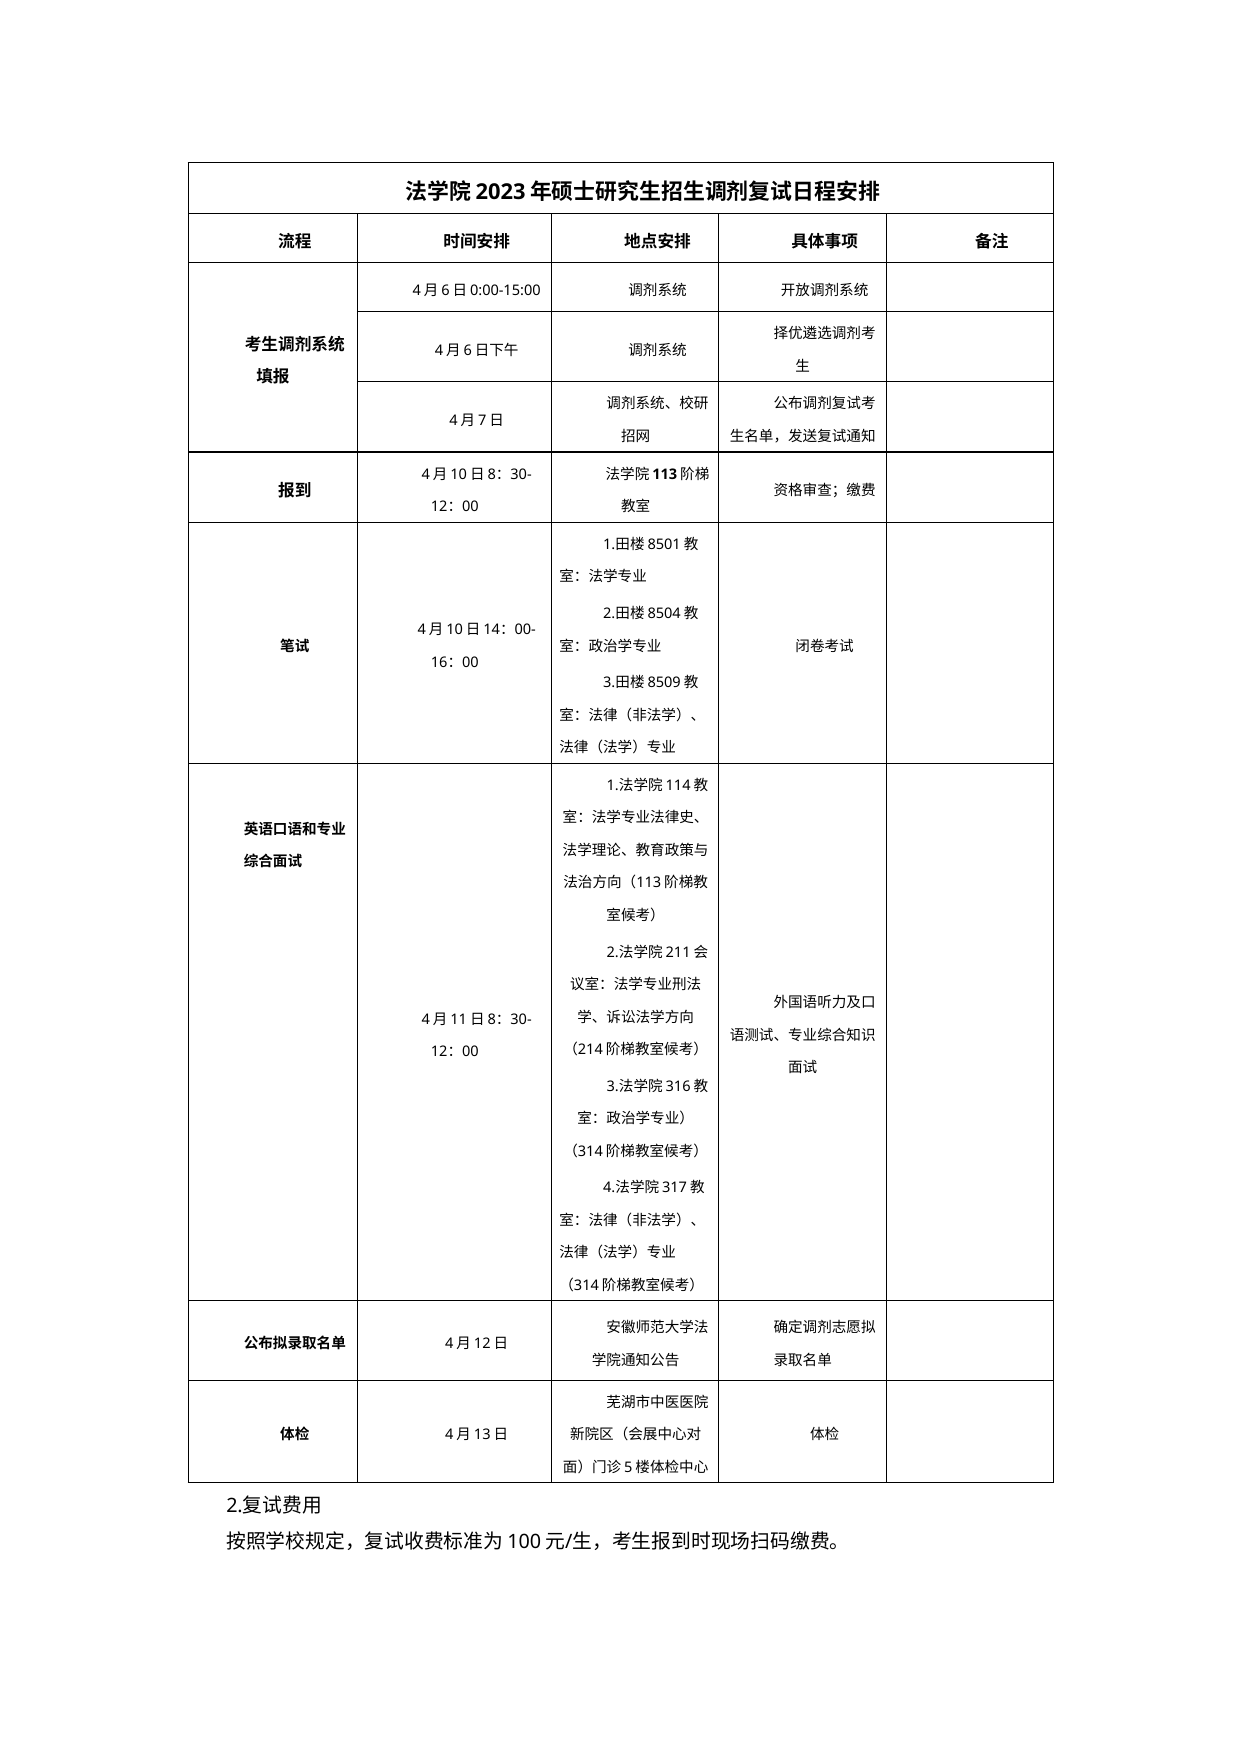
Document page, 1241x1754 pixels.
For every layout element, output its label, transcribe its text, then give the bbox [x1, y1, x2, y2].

table_cell 英语口语和专业综合面试 [189, 764, 357, 921]
table_cell 调剂系统 [552, 312, 718, 381]
table_cell 时间安排 [358, 214, 551, 262]
table_cell [887, 764, 1053, 1300]
table_cell [887, 263, 1053, 311]
table_cell 1.田楼8501教室：法学专业 2.田楼8504教室：政治学专业 3.田楼8509教室：法律（非法学）、法律（法学）专业 [552, 523, 718, 763]
table_cell 调剂系统、校研招网 [552, 382, 718, 451]
table_cell [189, 921, 357, 1300]
table_cell 4月10日14：00-16：00 [358, 523, 551, 763]
table_cell 4月6日0:00-15:00 [358, 263, 551, 311]
table_header 法学院2023年硕士研究生招生调剂复试日程安排 [189, 163, 1053, 213]
table_cell 外国语听力及口语测试、专业综合知识面试 [719, 764, 886, 1300]
table_cell 闭卷考试 [719, 523, 886, 763]
table_cell 地点安排 [552, 214, 718, 262]
table_cell 开放调剂系统 [719, 263, 886, 311]
table_cell 4月12日 [358, 1301, 551, 1379]
table_cell 备注 [887, 214, 1053, 262]
table_cell 资格审查；缴费 [719, 453, 886, 522]
table_cell 择优遴选调剂考生 [719, 312, 886, 381]
table_cell 笔试 [189, 523, 357, 763]
table_cell 调剂系统 [552, 263, 718, 311]
table_cell [887, 453, 1053, 522]
table_cell 流程 [189, 214, 357, 262]
table_cell 4月10日8：30-12：00 [358, 453, 551, 522]
table_cell 法学院113阶梯教室 [552, 453, 718, 522]
table_cell 公布拟录取名单 [189, 1301, 357, 1379]
table_cell 具体事项 [719, 214, 886, 262]
table_cell 报到 [189, 453, 357, 522]
table_cell 确定调剂志愿拟录取名单 [719, 1301, 886, 1379]
table_cell 1.法学院114教室：法学专业法律史、法学理论、教育政策与法治方向（113阶梯教室候考） 2.法学院211会议室：法学专业刑法学、诉讼法学方向（214阶梯教室候考） 3.法学院316教室：政治学专业）（314阶梯教室候考） 4.法学院317教室：法律（非法学）、法律（法学）专业（314阶梯教室候考） [552, 764, 718, 1300]
table_cell 4月13日 [358, 1381, 551, 1482]
table_cell 体检 [719, 1381, 886, 1482]
table_cell 考生调剂系统填报 [189, 263, 357, 451]
table_cell 体检 [189, 1381, 357, 1482]
table_cell 公布调剂复试考生名单，发送复试通知 [719, 382, 886, 451]
text 2.复试费用 [187, 1487, 1053, 1520]
table_cell [887, 312, 1053, 381]
table_cell 4月6日下午 [358, 312, 551, 381]
table_cell 4月7日 [358, 382, 551, 451]
table_cell [887, 1301, 1053, 1379]
table_cell 安徽师范大学法学院通知公告 [552, 1301, 718, 1379]
table_cell 4月11日8：30-12：00 [358, 764, 551, 1300]
table_cell [887, 523, 1053, 763]
table_cell [887, 1381, 1053, 1482]
table_cell 芜湖市中医医院新院区（会展中心对面）门诊5楼体检中心 [552, 1381, 718, 1482]
table_cell [887, 382, 1053, 451]
text 按照学校规定，复试收费标准为100元/生，考生报到时现场扫码缴费。 [187, 1524, 1053, 1557]
